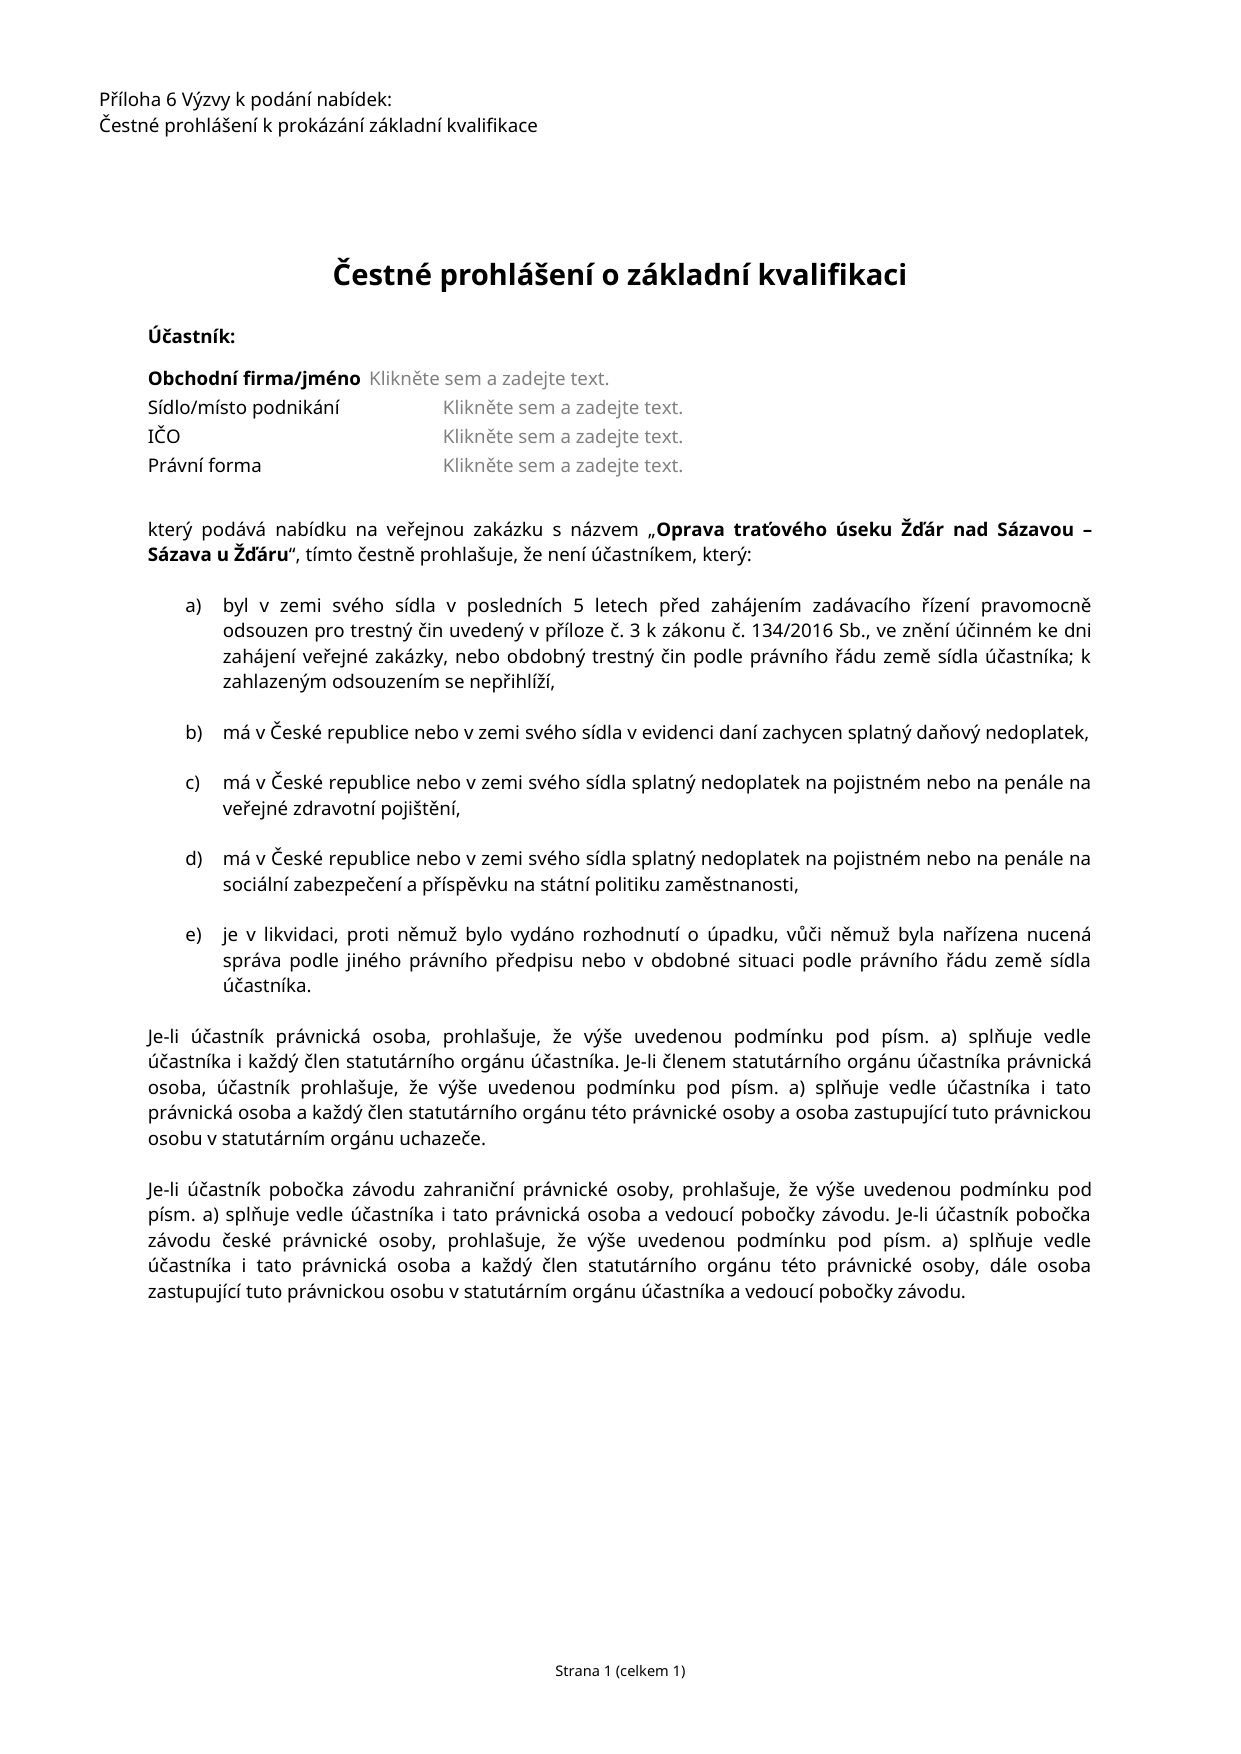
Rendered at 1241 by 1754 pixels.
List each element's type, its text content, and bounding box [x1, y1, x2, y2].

list je v likvidaci, proti němuž bylo vydáno rozhodnutí o úpadku, vůči němuž byla nařízena nucená správa podle jiného právního předpisu nebo v obdobné situaci podle právního řádu země sídla účastníka. [185, 922, 1093, 998]
text Účastník: [148, 318, 1093, 349]
text Je-li účastník pobočka závodu zahraniční právnické osoby, prohlašuje, že výše uvedenou podmínku pod písm. a) splňuje vedle účastníka i tato právnická osoba a vedoucí pobočky závodu. Je-li účastník pobočka závodu české právnické osoby, prohlašuje, že výše uvedenou podmínku pod písm. a) splňuje vedle účastníka i tato právnická osoba a každý člen statutárního orgánu této právnické osoby, dále osoba zastupující tuto právnickou osobu v statutárním orgánu účastníka a vedoucí pobočky závodu. [148, 1176, 1093, 1304]
text Právní forma [148, 449, 1093, 478]
text který podává nabídku na veřejnou zakázku s názvem „Oprava traťového úseku Žďár nad Sázavou – Sázava u Žďáru“, tímto čestně prohlašuje, že není účastníkem, který: [148, 516, 1093, 567]
list má v České republice nebo v zemi svého sídla splatný nedoplatek na pojistném nebo na penále na veřejné zdravotní pojištění, [185, 769, 1093, 821]
list má v České republice nebo v zemi svého sídla v evidenci daní zachycen splatný daňový nedoplatek, [185, 719, 1093, 744]
text Sídlo/místo podnikání [148, 391, 1093, 420]
list má v České republice nebo v zemi svého sídla splatný nedoplatek na pojistném nebo na penále na sociální zabezpečení a příspěvku na státní politiku zaměstnanosti, [185, 846, 1093, 897]
text IČO [148, 420, 1093, 449]
text Obchodní firma/jméno [148, 362, 1093, 391]
text Je-li účastník právnická osoba, prohlašuje, že výše uvedenou podmínku pod písm. a) splňuje vedle účastníka i každý člen statutárního orgánu účastníka. Je-li členem statutárního orgánu účastníka právnická osoba, účastník prohlašuje, že výše uvedenou podmínku pod písm. a) splňuje vedle účastníka i tato právnická osoba a každý člen statutárního orgánu této právnické osoby a osoba zastupující tuto právnickou osobu v statutárním orgánu uchazeče. [148, 1023, 1093, 1151]
title Čestné prohlášení o základní kvalifikaci [148, 254, 1093, 293]
list byl v zemi svého sídla v posledních 5 letech před zahájením zadávacího řízení pravomocně odsouzen pro trestný čin uvedený v příloze č. 3 k zákonu č. 134/2016 Sb., ve znění účinném ke dni zahájení veřejné zakázky, nebo obdobný trestný čin podle právního řádu země sídla účastníka; k zahlazeným odsouzením se nepřihlíží, [185, 592, 1093, 694]
